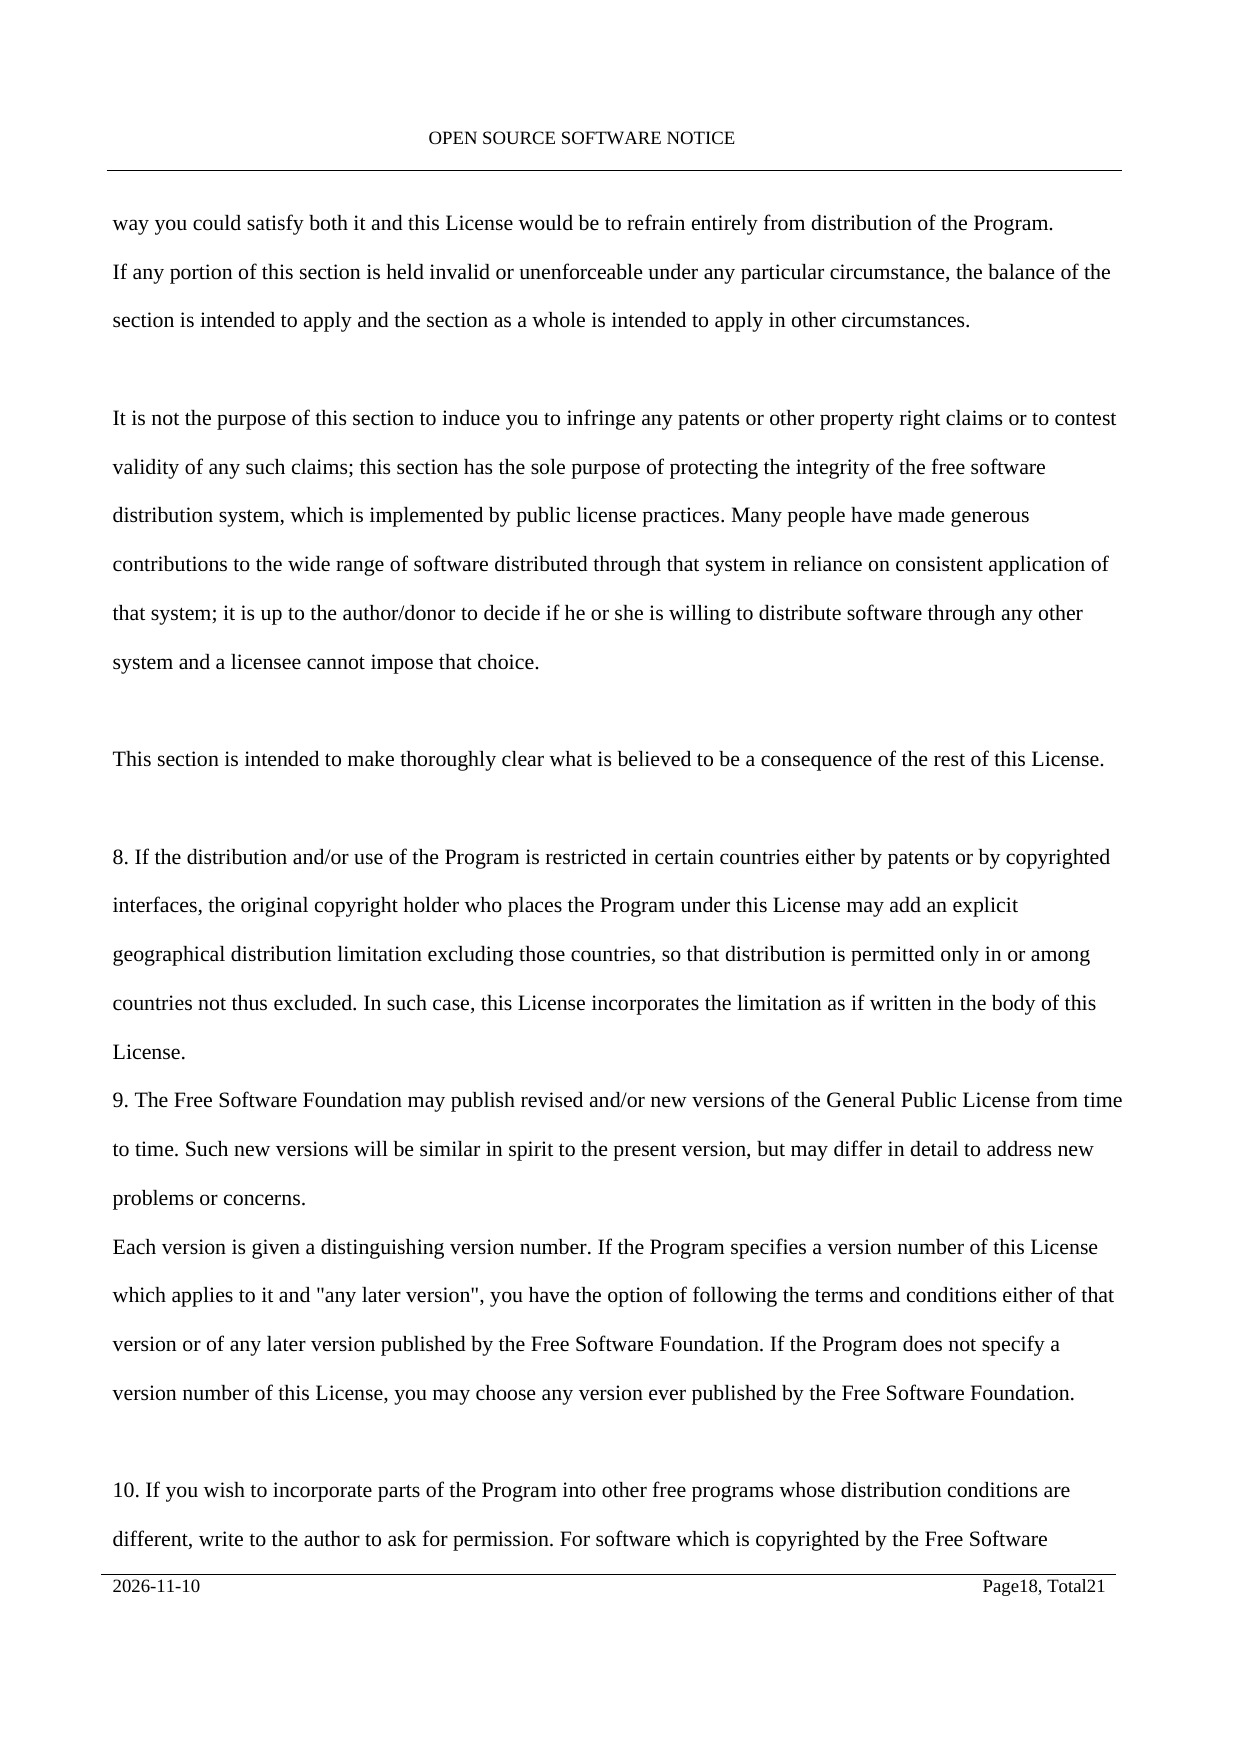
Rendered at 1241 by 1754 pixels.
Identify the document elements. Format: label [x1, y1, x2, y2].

text [112, 206, 1128, 1555]
